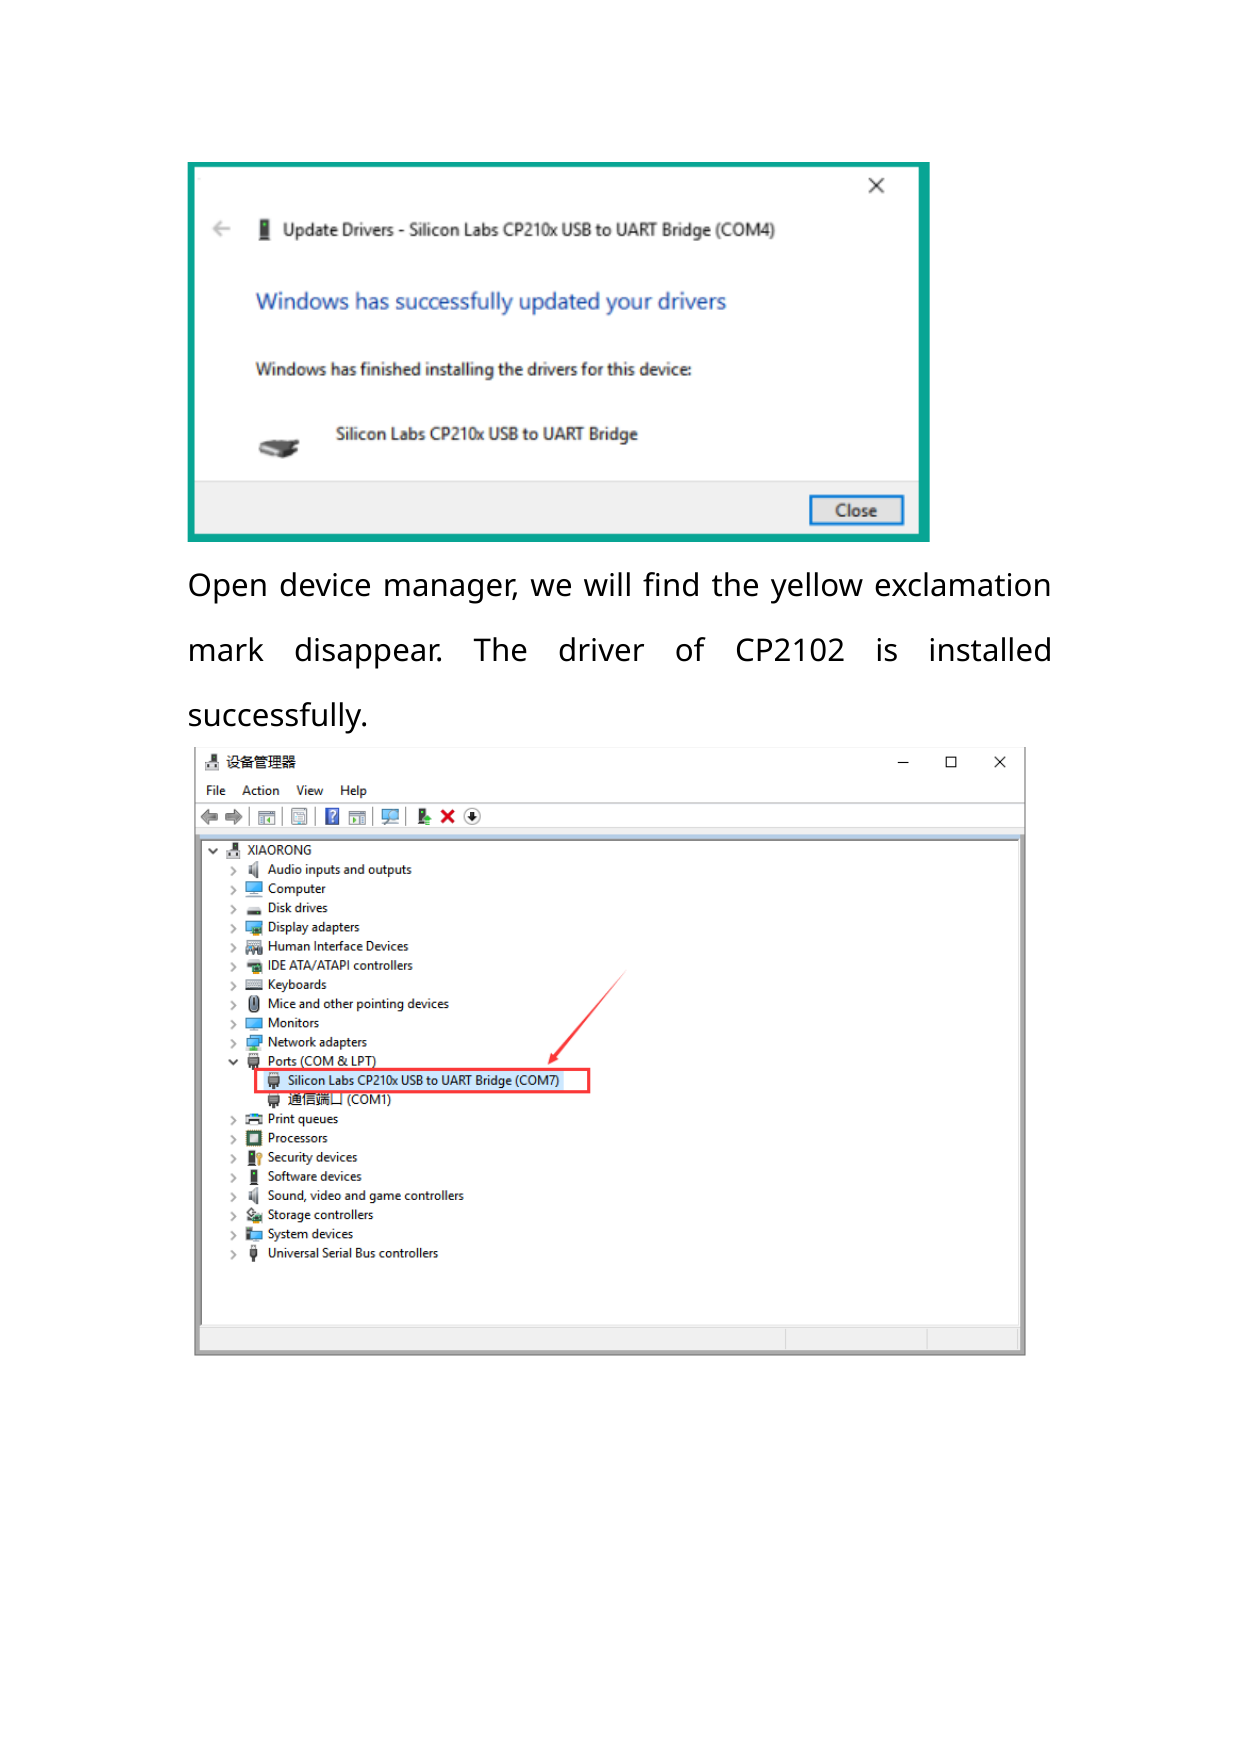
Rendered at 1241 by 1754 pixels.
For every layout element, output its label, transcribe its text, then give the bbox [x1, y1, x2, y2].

picture [187, 162, 930, 542]
picture [187, 747, 1033, 1363]
text Open device manager, we will find the yellow exclamation mark disappear. The driver of CP2102 is installed successfully. [187, 552, 1053, 747]
